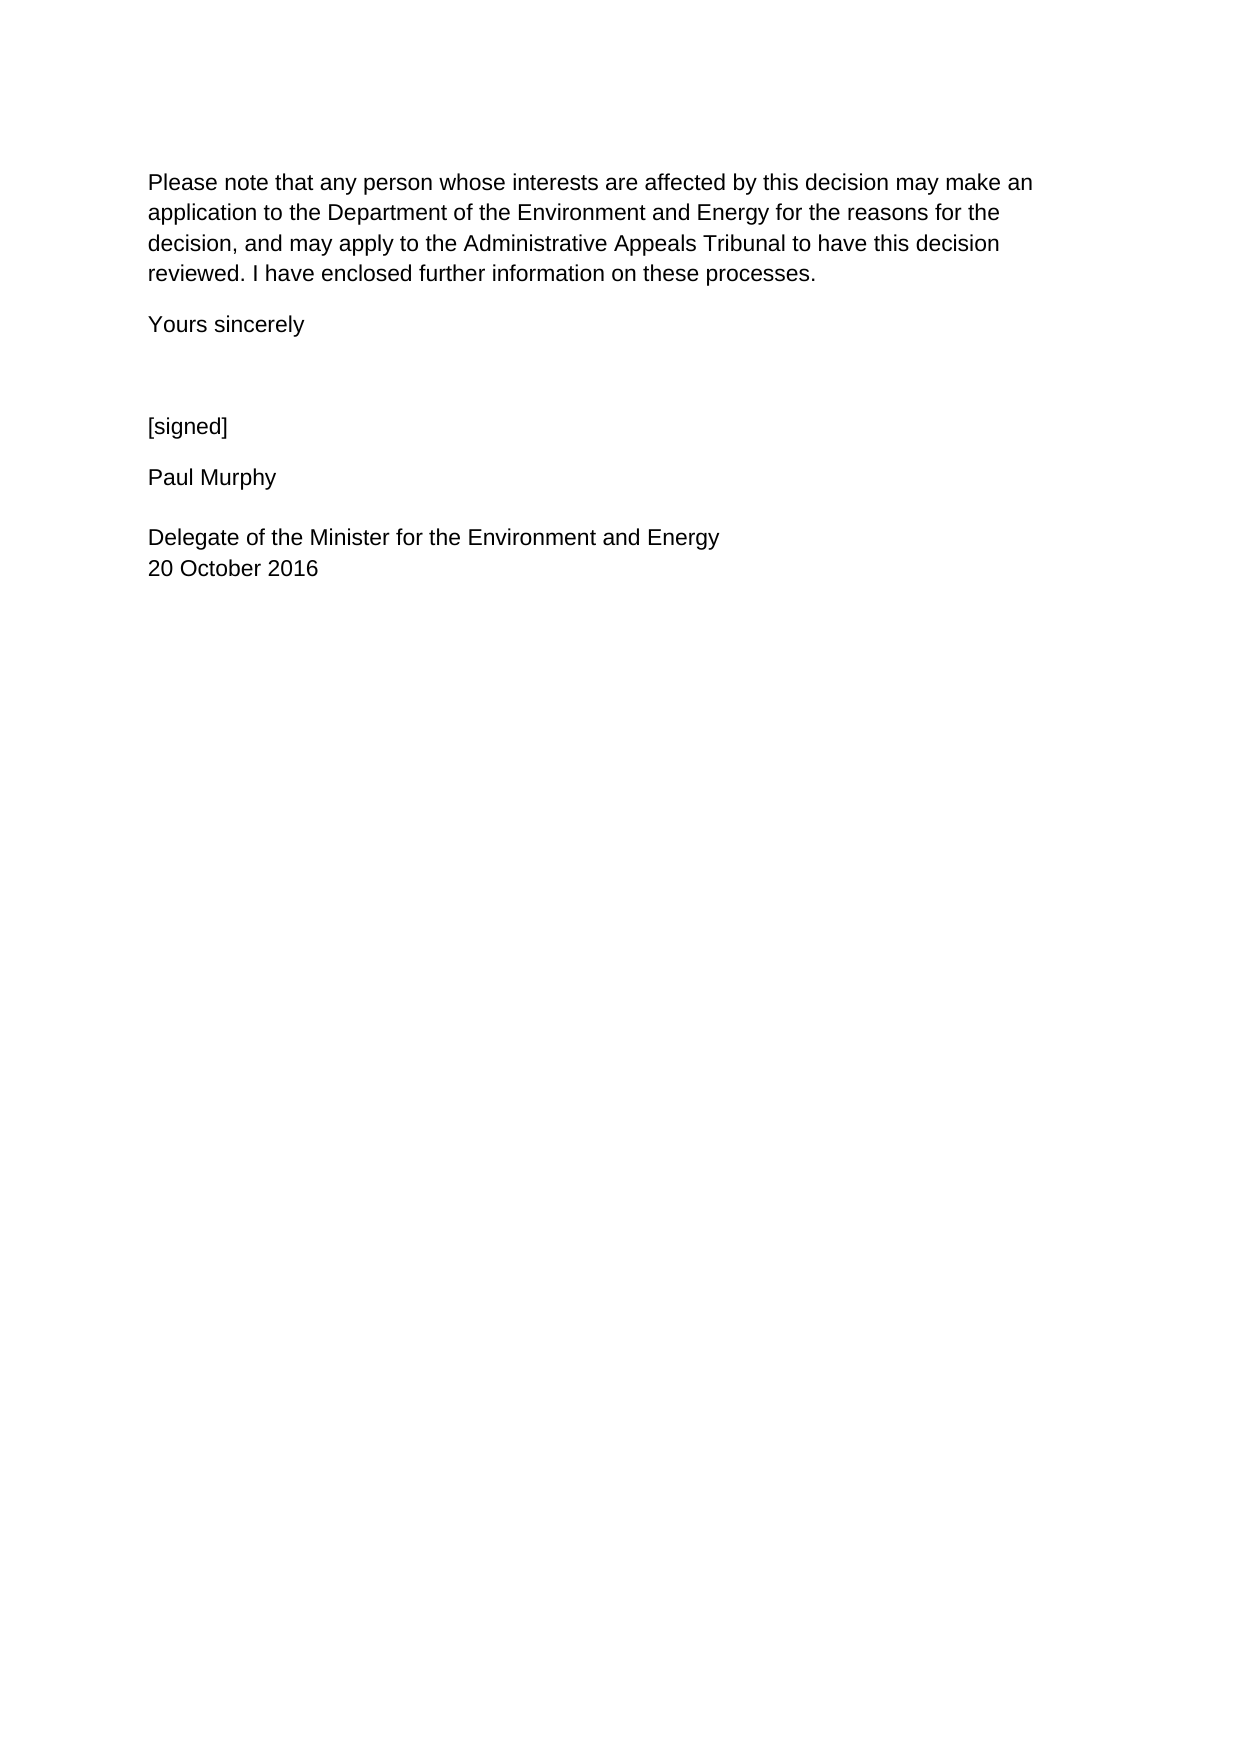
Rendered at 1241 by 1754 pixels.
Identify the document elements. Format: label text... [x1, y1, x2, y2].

text Yours sincerely [148, 311, 1092, 337]
text Please note that any person whose interests are affected by this decision may make an application to the Department of the Environment and Energy for the reasons for the decision, and may apply to the Administrative Appeals Tribunal to have this decision reviewed. I have enclosed further information on these processes. [148, 169, 1092, 286]
text Paul Murphy Delegate of the Minister for the Environment and Energy 20 October 2016 [148, 464, 1092, 581]
text [signed] [148, 413, 1092, 439]
